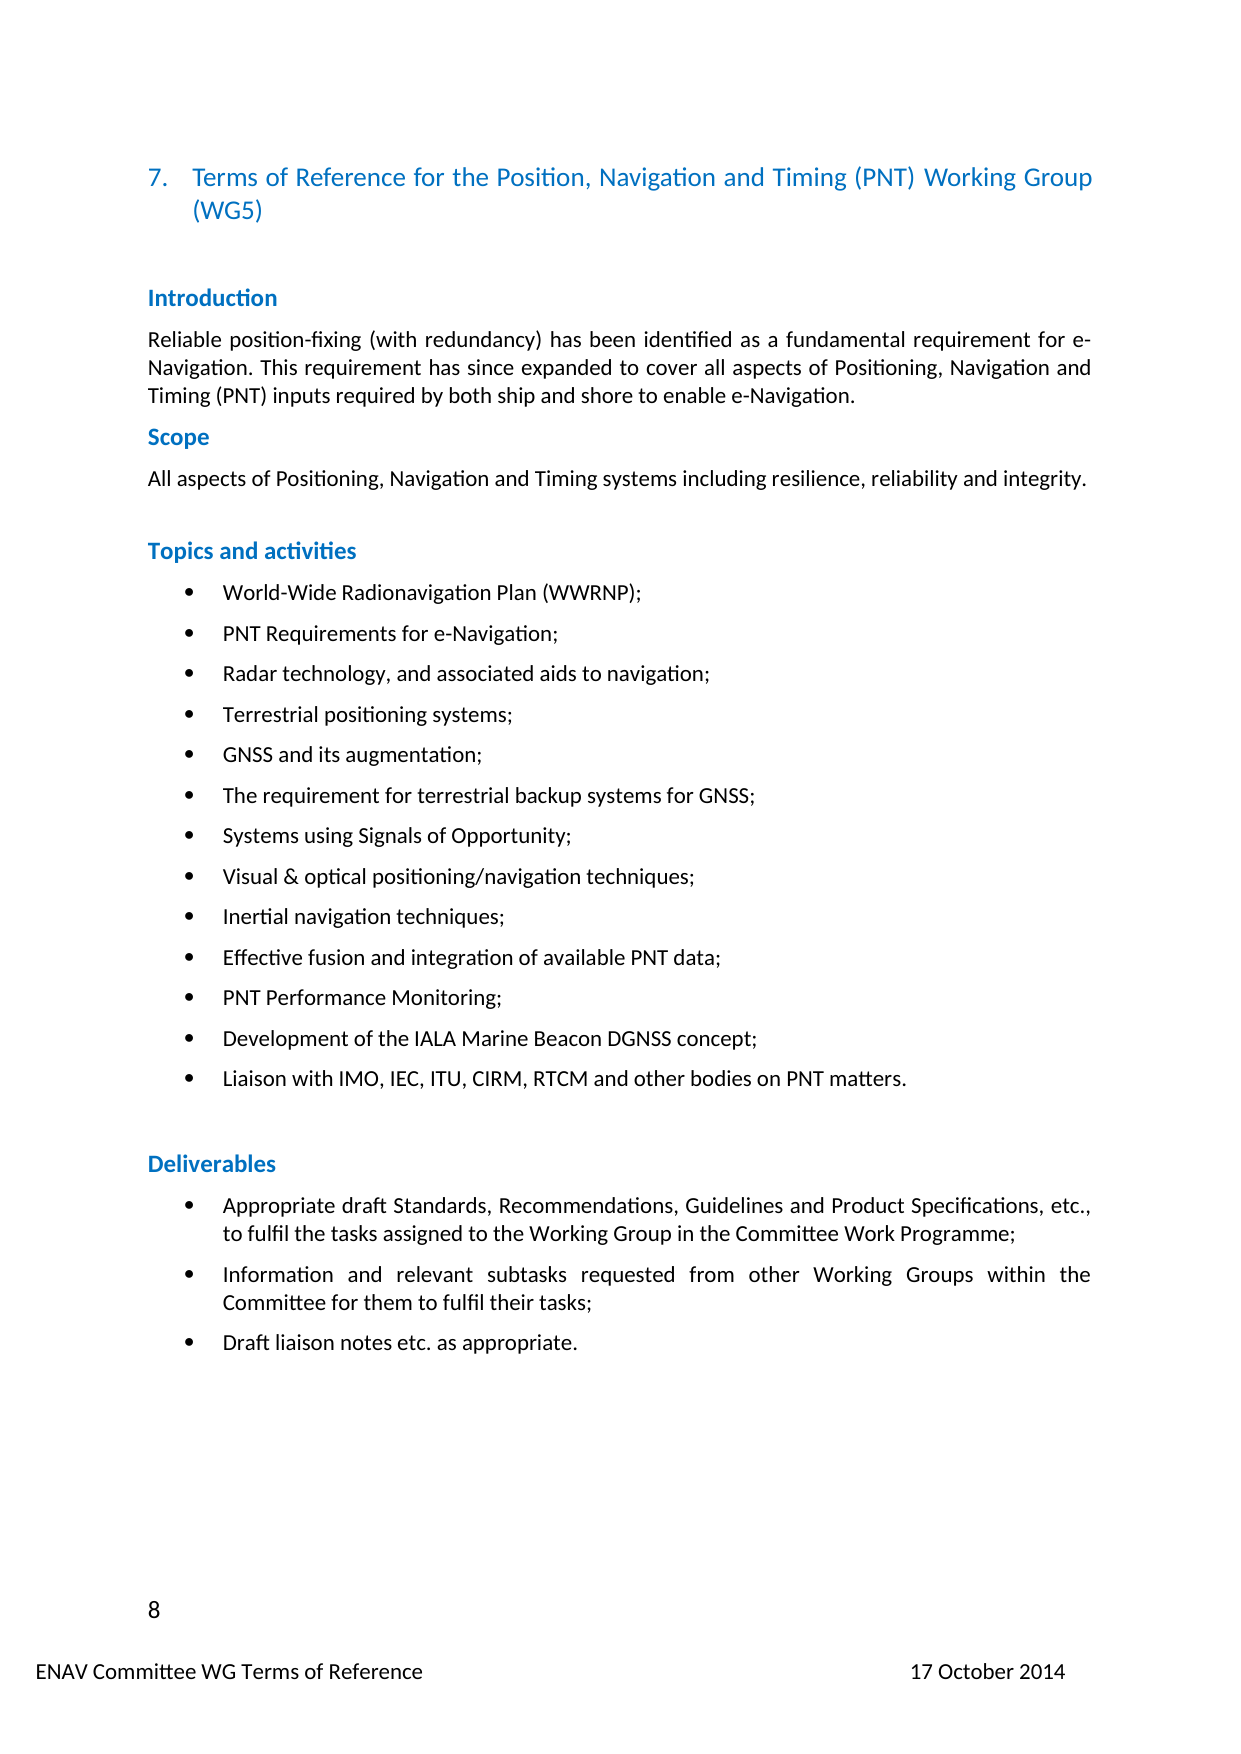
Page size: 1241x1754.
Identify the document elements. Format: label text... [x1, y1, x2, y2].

list World-Wide Radionavigation Plan (WWRNP); [185, 578, 1093, 606]
list The requirement for terrestrial backup systems for GNSS; [185, 781, 1093, 809]
subtitle Topics and activities [148, 505, 1093, 566]
subtitle Deliverables [148, 1148, 1093, 1179]
list Effective fusion and integration of available PNT data; [185, 943, 1093, 971]
subtitle Introduction [148, 282, 1093, 312]
subtitle Terms of Reference for the Position, Navigation and Timing (PNT) Working Group (WG5) [148, 160, 1093, 226]
list GNSS and its augmentation; [185, 740, 1093, 768]
text Reliable position-fixing (with redundancy) has been identified as a fundamental requirement for e-Navigation. This requirement has since expanded to cover all aspects of Positioning, Navigation and Timing (PNT) inputs required by both ship and shore to enable e-Navigation. [148, 325, 1093, 409]
list PNT Performance Monitoring; [185, 983, 1093, 1012]
subtitle Scope [148, 421, 1093, 452]
list Terrestrial positioning systems; [185, 700, 1093, 728]
list Appropriate draft Standards, Recommendations, Guidelines and Product Specifications, etc., to fulfil the tasks assigned to the Working Group in the Committee Work Programme; [185, 1191, 1093, 1247]
list Radar technology, and associated aids to navigation; [185, 659, 1093, 687]
list Liaison with IMO, IEC, ITU, CIRM, RTCM and other bodies on PNT matters. [185, 1064, 1093, 1093]
list Draft liaison notes etc. as appropriate. [185, 1328, 1093, 1356]
list Inertial navigation techniques; [185, 902, 1093, 931]
list PNT Requirements for e-Navigation; [185, 619, 1093, 647]
list Visual & optical positioning/navigation techniques; [185, 862, 1093, 890]
list Development of the IALA Marine Beacon DGNSS concept; [185, 1024, 1093, 1052]
list Information and relevant subtasks requested from other Working Groups within the Committee for them to fulfil their tasks; [185, 1260, 1093, 1316]
list Systems using Signals of Opportunity; [185, 821, 1093, 849]
text All aspects of Positioning, Navigation and Timing systems including resilience, reliability and integrity. [148, 464, 1093, 492]
